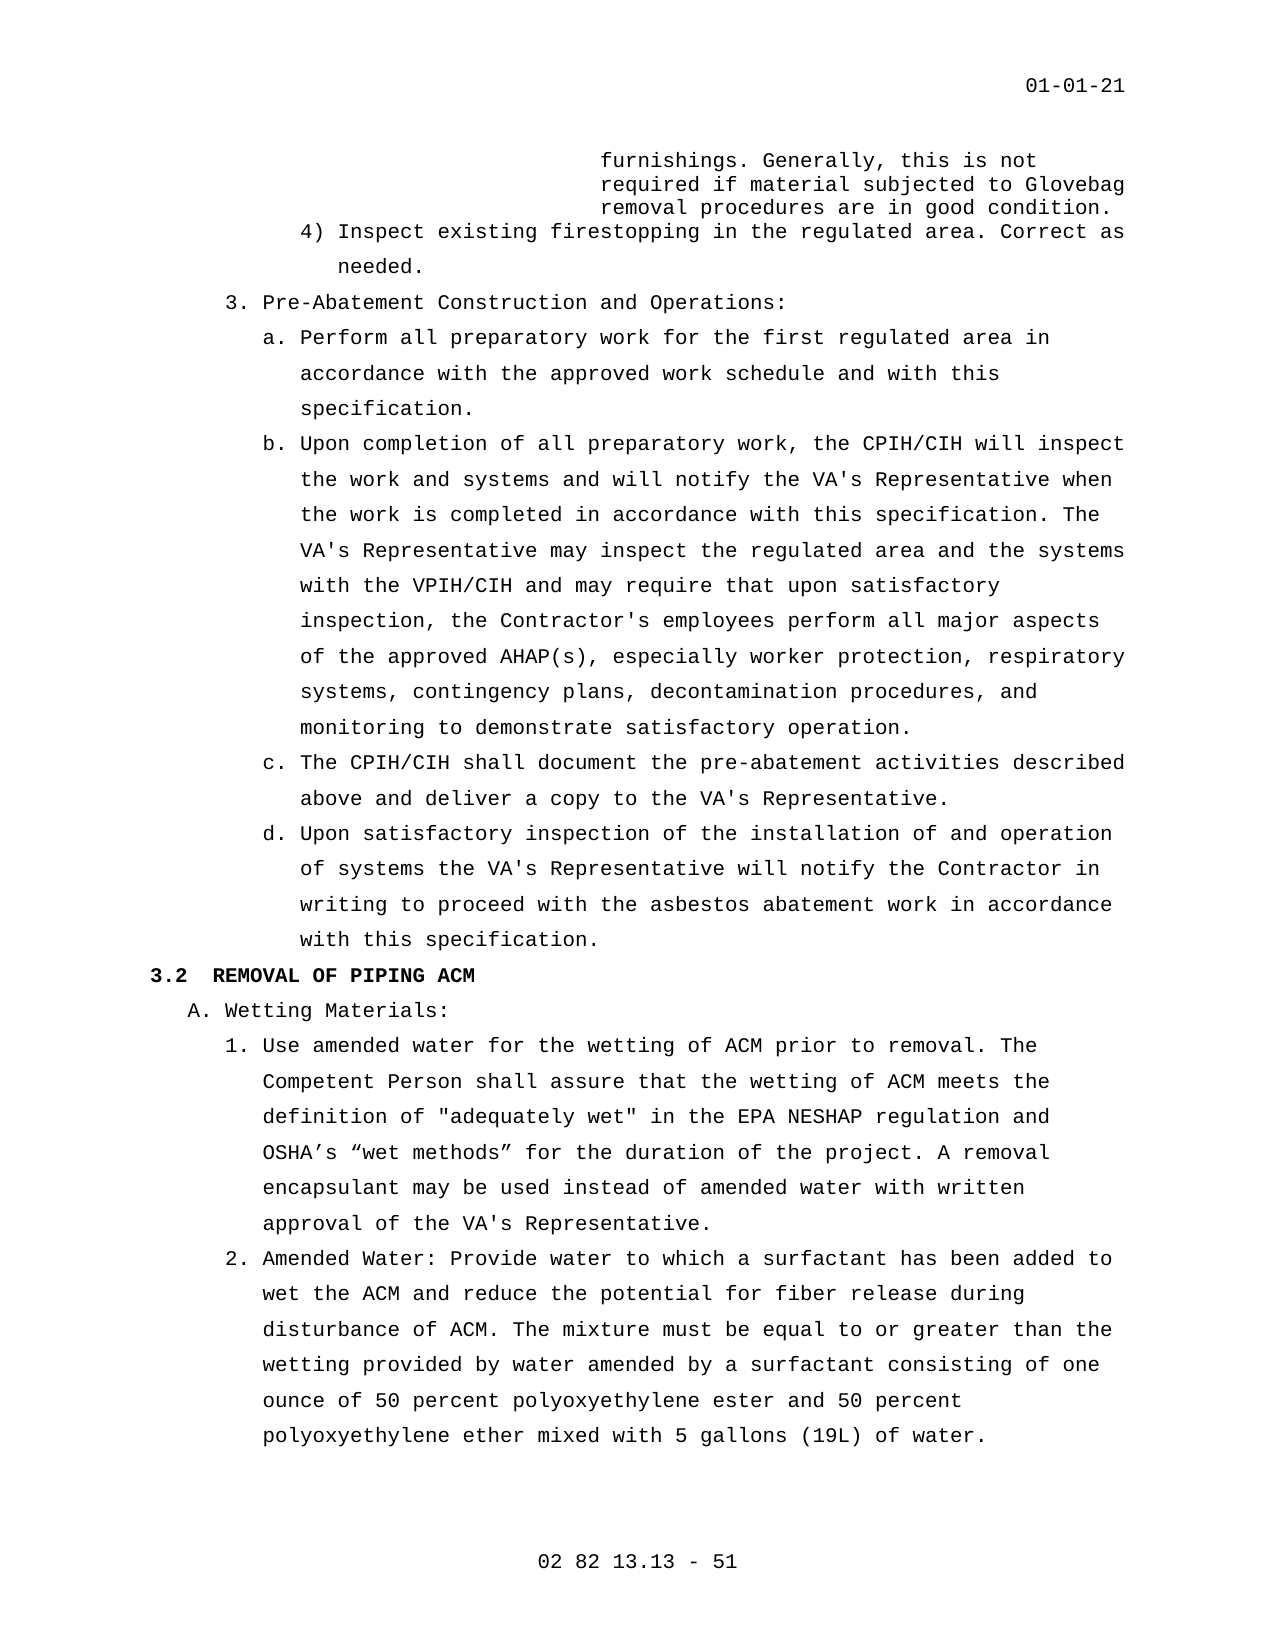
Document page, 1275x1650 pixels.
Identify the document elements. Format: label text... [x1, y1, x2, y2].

list Inspect existing firestopping in the regulated area. Correct as needed. [300, 221, 1125, 280]
list Upon completion of all preparatory work, the CPIH/CIH will inspect the work and systems and will notify the VA's Representative when the work is completed in accordance with this specification. The VA's Representative may inspect the regulated area and the systems with the VPIH/CIH and may require that upon satisfactory inspection, the Contractor's employees perform all major aspects of the approved AHAP(s), especially worker protection, respiratory systems, contingency plans, decontamination procedures, and monitoring to demonstrate satisfactory operation. [262, 433, 1125, 740]
list Upon satisfactory inspection of the installation of and operation of systems the VA's Representative will notify the Contractor in writing to proceed with the asbestos abatement work in accordance with this specification. [262, 823, 1125, 953]
list Pre-Abatement Construction and Operations: [225, 292, 1125, 315]
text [600, 150, 1125, 221]
list Amended Water: Provide water to which a surfactant has been added to wet the ACM and reduce the potential for fiber release during disturbance of ACM. The mixture must be equal to or greater than the wetting provided by water amended by a surfactant consisting of one ounce of 50 percent polyoxyethylene ester and 50 percent polyoxyethylene ether mixed with 5 gallons (19L) of water. [225, 1248, 1125, 1449]
list Perform all preparatory work for the first regulated area in accordance with the approved work schedule and with this specification. [262, 327, 1125, 422]
list The CPIH/CIH shall document the pre-abatement activities described above and deliver a copy to the VA's Representative. [262, 752, 1125, 811]
list Use amended water for the wetting of ACM prior to removal. The Competent Person shall assure that the wetting of ACM meets the definition of "adequately wet" in the EPA NESHAP regulation and OSHA’s “wet methods” for the duration of the project. A removal encapsulant may be used instead of amended water with written approval of the VA's Representative. [225, 1036, 1125, 1236]
list REMOVAL OF piping ACM [150, 965, 1125, 988]
list Wetting Materials: [187, 1000, 1125, 1024]
